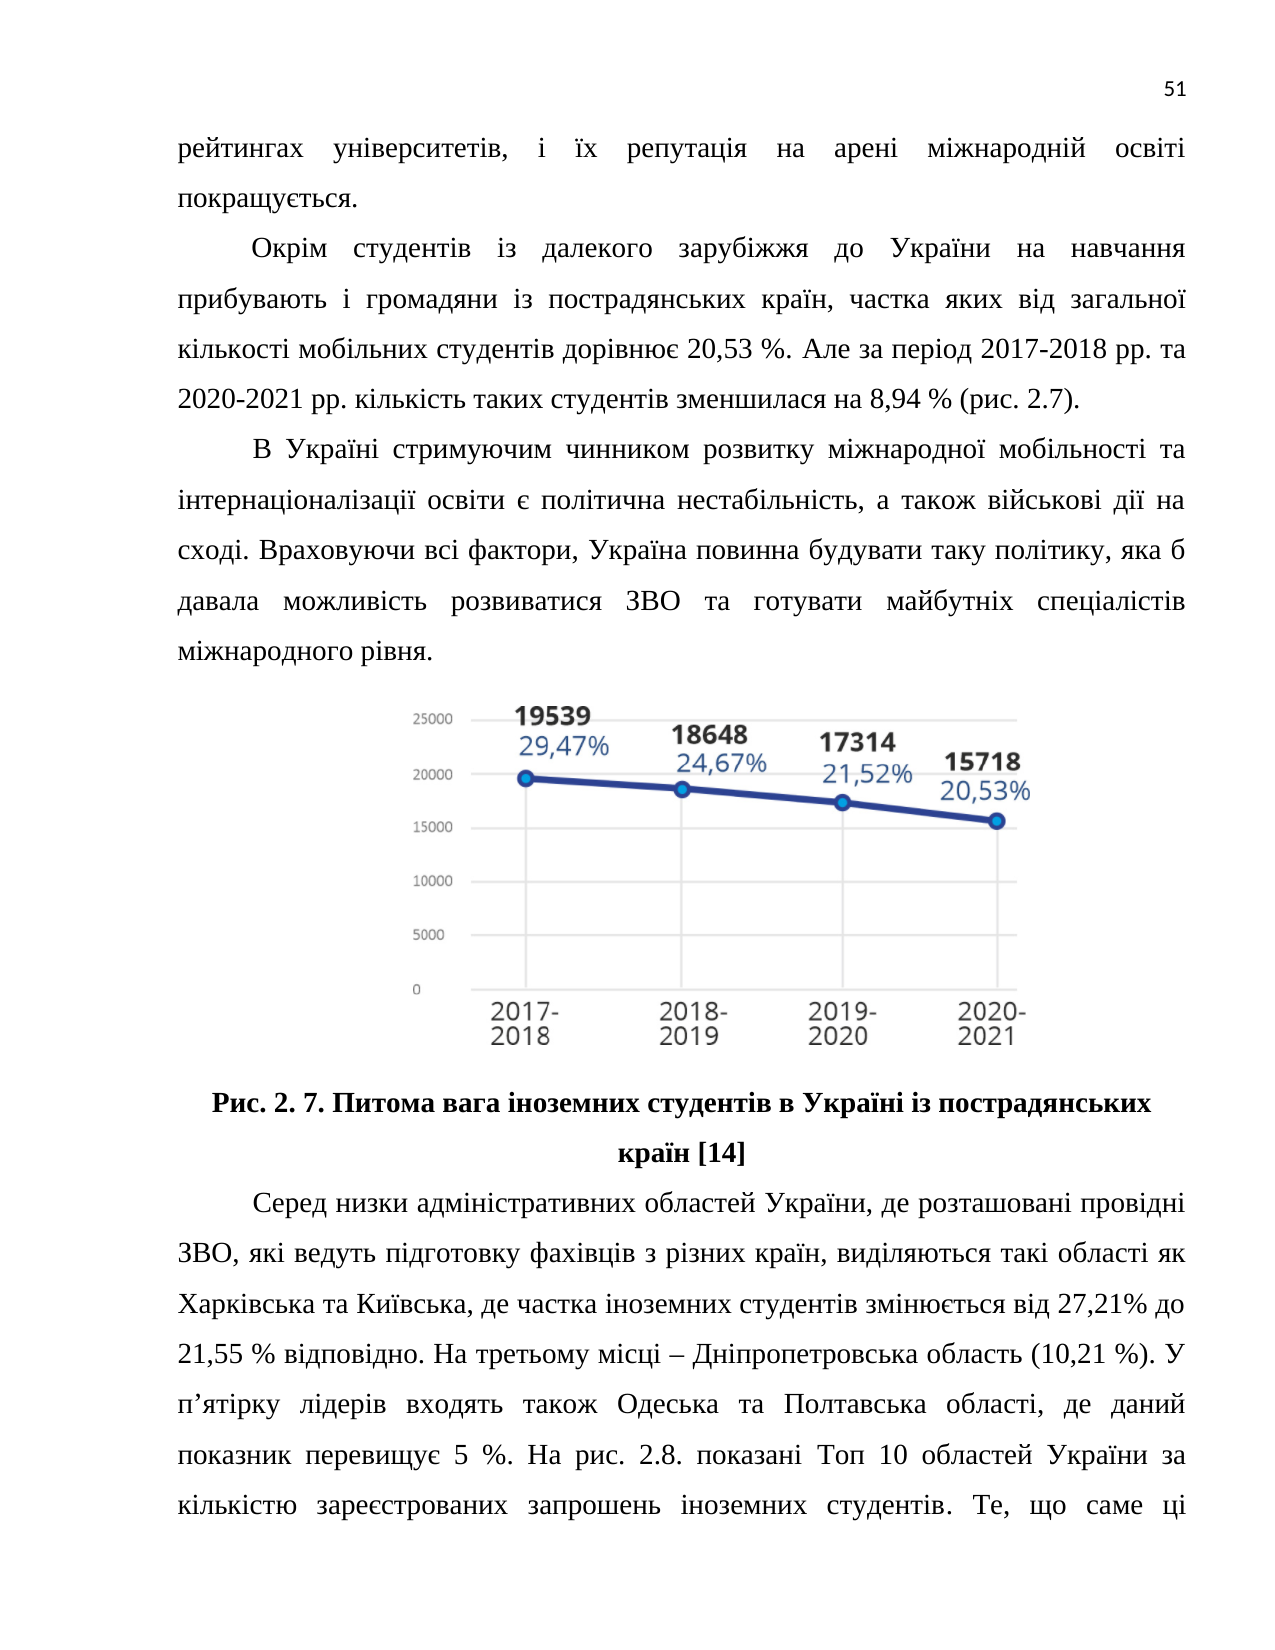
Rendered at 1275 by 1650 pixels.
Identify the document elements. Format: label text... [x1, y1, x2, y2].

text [177, 1185, 1186, 1521]
text Окрім студентів із далекого зарубіжжя до України на навчання прибувають і громадяни із пострадянських країн, частка яких від загальної кількості мобільних студентів дорівнює 20,53 %. Але за період 2017-2018 рр. та 2020-2021 рр. кількість таких студентів зменшилася на 8,94 % (рис. 2.7). [177, 230, 1186, 415]
picture [319, 688, 1045, 1071]
subtitle Рис. 2. 7. Питома вага іноземних студентів в Україні із пострадянських країн [14] [177, 1085, 1186, 1168]
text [177, 130, 1186, 214]
text В Україні стримуючим чинником розвитку міжнародної мобільності та інтернаціоналізації освіти є політична нестабільність, а також військові дії на сході. Враховуючи всі фактори, Україна повинна будувати таку політику, яка б давала можливість розвиватися ЗВО та готувати майбутніх спеціалістів міжнародного рівня. [177, 432, 1186, 666]
